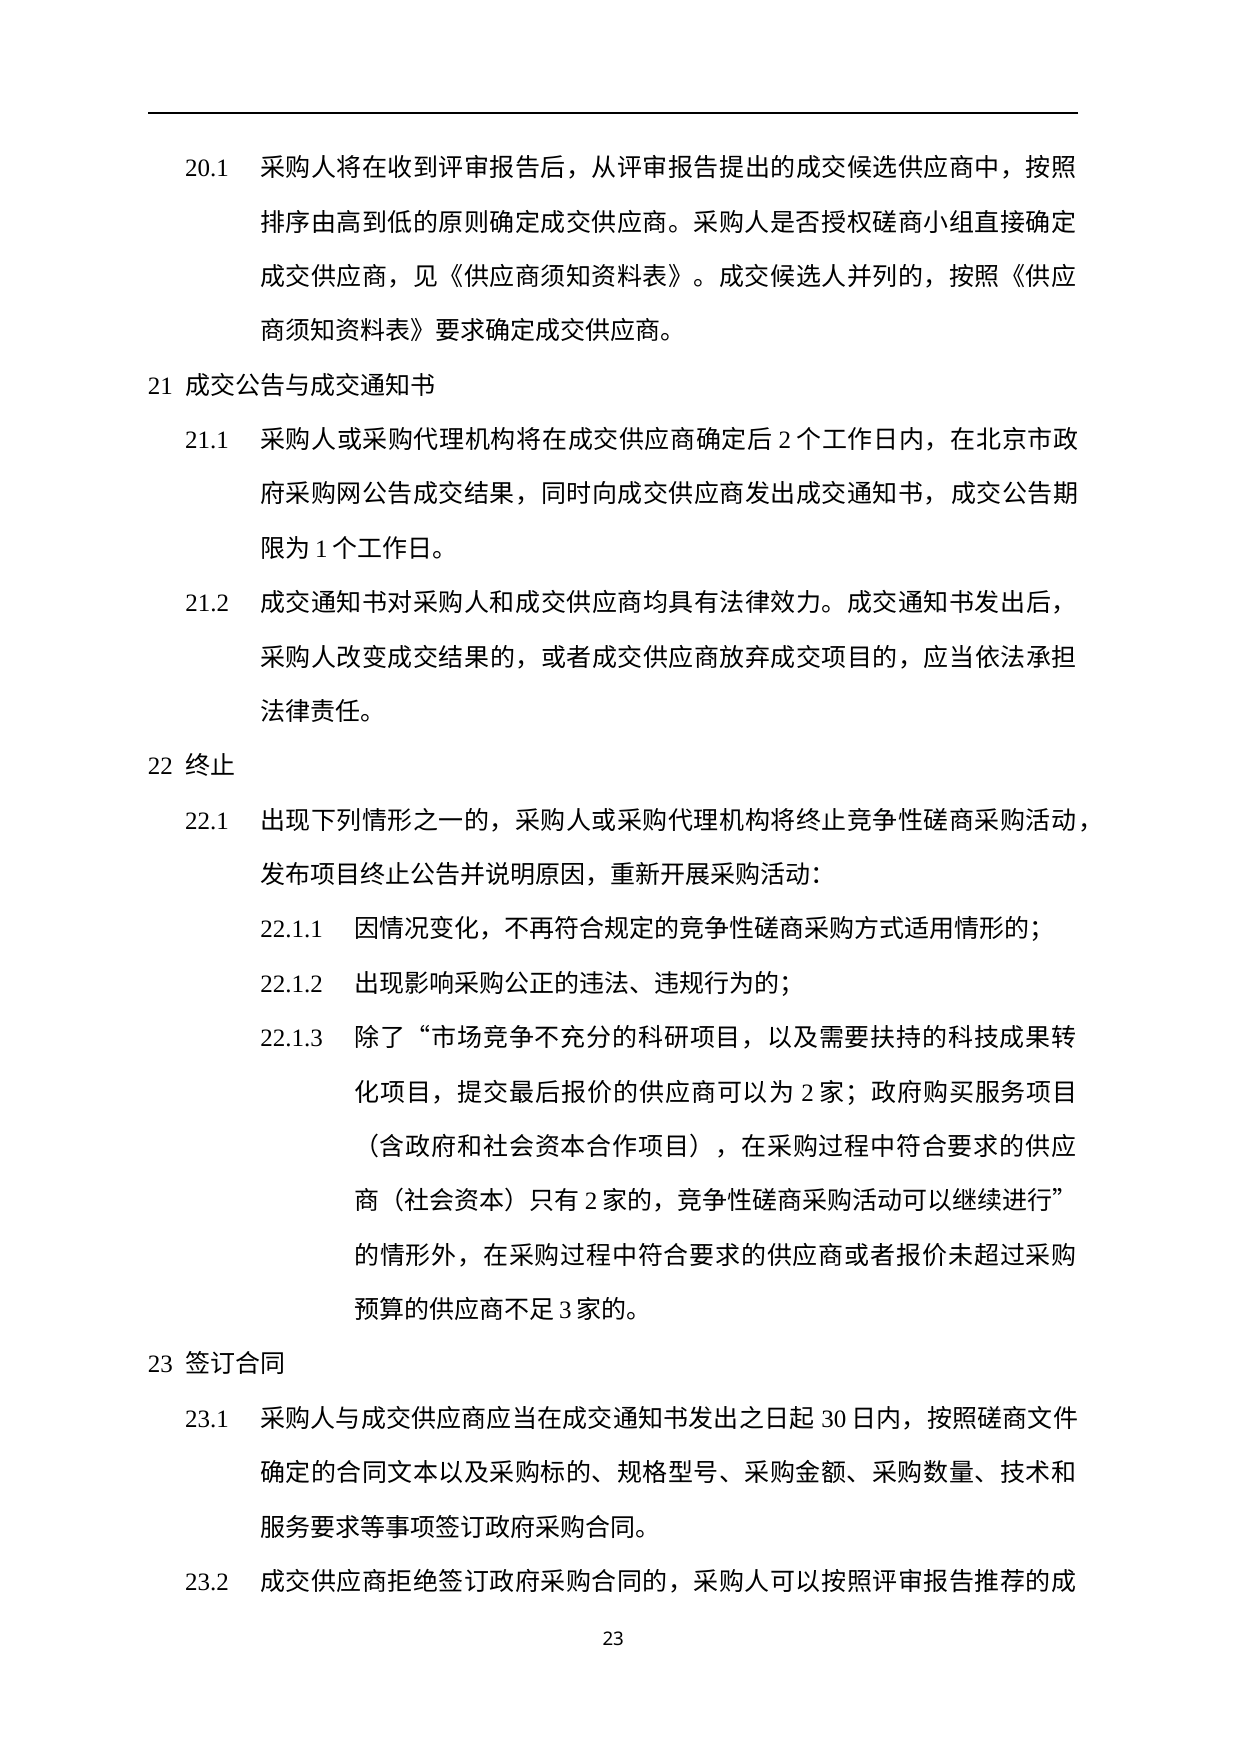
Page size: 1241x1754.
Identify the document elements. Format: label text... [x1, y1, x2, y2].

list 出现影响采购公正的违法、违规行为的； [260, 963, 1078, 999]
list 成交通知书对采购人和成交供应商均具有法律效力。成交通知书发出后，采购人改变成交结果的，或者成交供应商放弃成交项目的，应当依法承担法律责任。 [185, 583, 1078, 728]
list 终止 [148, 746, 1078, 782]
list 采购人或采购代理机构将在成交供应商确定后2个工作日内，在北京市政府采购网公告成交结果，同时向成交供应商发出成交通知书，成交公告期限为1个工作日。 [185, 419, 1078, 564]
list 出现下列情形之一的，采购人或采购代理机构将终止竞争性磋商采购活动，发布项目终止公告并说明原因，重新开展采购活动： [185, 800, 1078, 891]
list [185, 1561, 1078, 1598]
list 签订合同 [148, 1344, 1078, 1380]
list 采购人与成交供应商应当在成交通知书发出之日起30日内，按照磋商文件确定的合同文本以及采购标的、规格型号、采购金额、采购数量、技术和服务要求等事项签订政府采购合同。 [185, 1398, 1078, 1543]
list 因情况变化，不再符合规定的竞争性磋商采购方式适用情形的； [260, 909, 1078, 945]
list 成交公告与成交通知书 [148, 365, 1078, 401]
list 除了“市场竞争不充分的科研项目，以及需要扶持的科技成果转化项目，提交最后报价的供应商可以为2家；政府购买服务项目（含政府和社会资本合作项目），在采购过程中符合要求的供应商（社会资本）只有2家的，竞争性磋商采购活动可以继续进行”的情形外，在采购过程中符合要求的供应商或者报价未超过采购预算的供应商不足3家的。 [260, 1018, 1078, 1326]
list 采购人将在收到评审报告后，从评审报告提出的成交候选供应商中，按照排序由高到低的原则确定成交供应商。采购人是否授权磋商小组直接确定成交供应商，见《供应商须知资料表》。成交候选人并列的，按照《供应商须知资料表》要求确定成交供应商。 [185, 148, 1078, 347]
